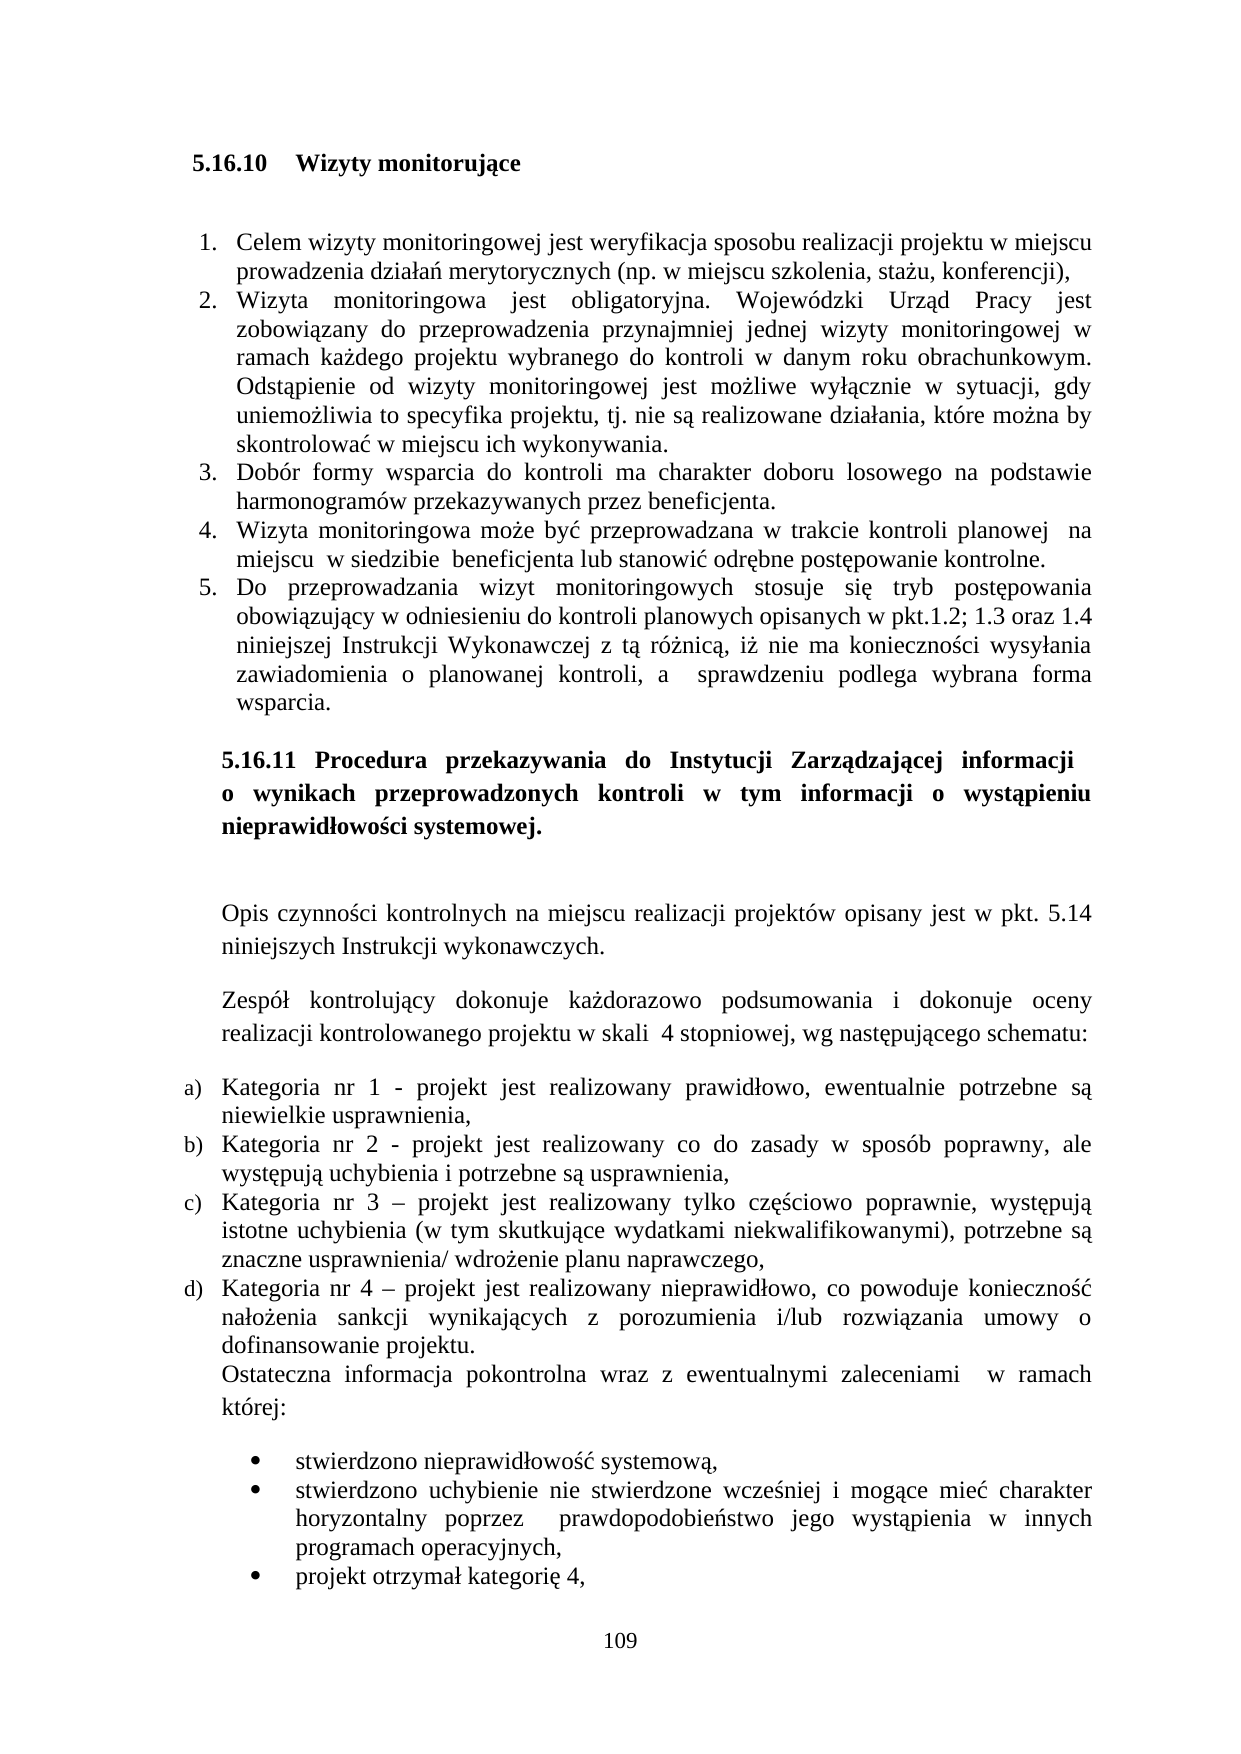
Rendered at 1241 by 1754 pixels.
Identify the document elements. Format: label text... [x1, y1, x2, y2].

list Wizyta monitoringowa może być przeprowadzana w trakcie kontroli planowej na miejscu w siedzibie beneficjenta lub stanowić odrębne postępowanie kontrolne. [199, 515, 1093, 572]
list Do przeprowadzania wizyt monitoringowych stosuje się tryb postępowania obowiązujący w odniesieniu do kontroli planowych opisanych w pkt.1.2; 1.3 oraz 1.4 niniejszej Instrukcji Wykonawczej z tą różnicą, iż nie ma konieczności wysyłania zawiadomienia o planowanej kontroli, a sprawdzeniu podlega wybrana forma wsparcia. [199, 572, 1093, 716]
list Kategoria nr 2 - projekt jest realizowany co do zasady w sposób poprawny, ale występują uchybienia i potrzebne są usprawnienia, [184, 1129, 1093, 1187]
list Kategoria nr 1 - projekt jest realizowany prawidłowo, ewentualnie potrzebne są niewielkie usprawnienia, [184, 1072, 1093, 1129]
list stwierdzono nieprawidłowość systemową, [251, 1446, 1093, 1475]
subtitle 5.16.11 Procedura przekazywania do Instytucji Zarządzającej informacji o wynikach przeprowadzonych kontroli w tym informacji o wystąpieniu nieprawidłowości systemowej. [221, 745, 1093, 840]
subtitle Wizyty monitorujące [192, 148, 1093, 176]
list projekt otrzymał kategorię 4, [251, 1561, 1093, 1590]
list stwierdzono uchybienie nie stwierdzone wcześniej i mogące mieć charakter horyzontalny poprzez prawdopodobieństwo jego wystąpienia w innych programach operacyjnych, [251, 1475, 1093, 1561]
list Celem wizyty monitoringowej jest weryfikacja sposobu realizacji projektu w miejscu prowadzenia działań merytorycznych (np. w miejscu szkolenia, stażu, konferencji), [199, 227, 1093, 285]
list Dobór formy wsparcia do kontroli ma charakter doboru losowego na podstawie harmonogramów przekazywanych przez beneficjenta. [199, 457, 1093, 515]
list Kategoria nr 4 – projekt jest realizowany nieprawidłowo, co powoduje konieczność nałożenia sankcji wynikających z porozumienia i/lub rozwiązania umowy o dofinansowanie projektu. [184, 1273, 1093, 1359]
list Kategoria nr 3 – projekt jest realizowany tylko częściowo poprawnie, występują istotne uchybienia (w tym skutkujące wydatkami niekwalifikowanymi), potrzebne są znaczne usprawnienia/ wdrożenie planu naprawczego, [184, 1187, 1093, 1273]
text Ostateczna informacja pokontrolna wraz z ewentualnymi zaleceniami w ramach której: [221, 1359, 1093, 1421]
text Zespół kontrolujący dokonuje każdorazowo podsumowania i dokonuje oceny realizacji kontrolowanego projektu w skali 4 stopniowej, wg następującego schematu: [221, 985, 1093, 1046]
text Opis czynności kontrolnych na miejscu realizacji projektów opisany jest w pkt. 5.14 niniejszych Instrukcji wykonawczych. [221, 898, 1093, 959]
list Wizyta monitoringowa jest obligatoryjna. Wojewódzki Urząd Pracy jest zobowiązany do przeprowadzenia przynajmniej jednej wizyty monitoringowej w ramach każdego projektu wybranego do kontroli w danym roku obrachunkowym. Odstąpienie od wizyty monitoringowej jest możliwe wyłącznie w sytuacji, gdy uniemożliwia to specyfika projektu, tj. nie są realizowane działania, które można by skontrolować w miejscu ich wykonywania. [199, 285, 1093, 457]
